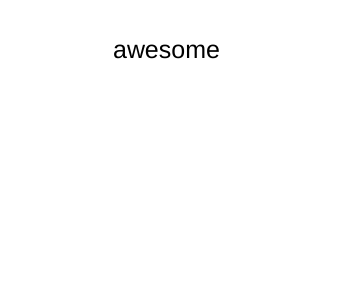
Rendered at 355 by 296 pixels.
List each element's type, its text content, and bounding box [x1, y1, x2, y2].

text awesome [113, 35, 242, 64]
